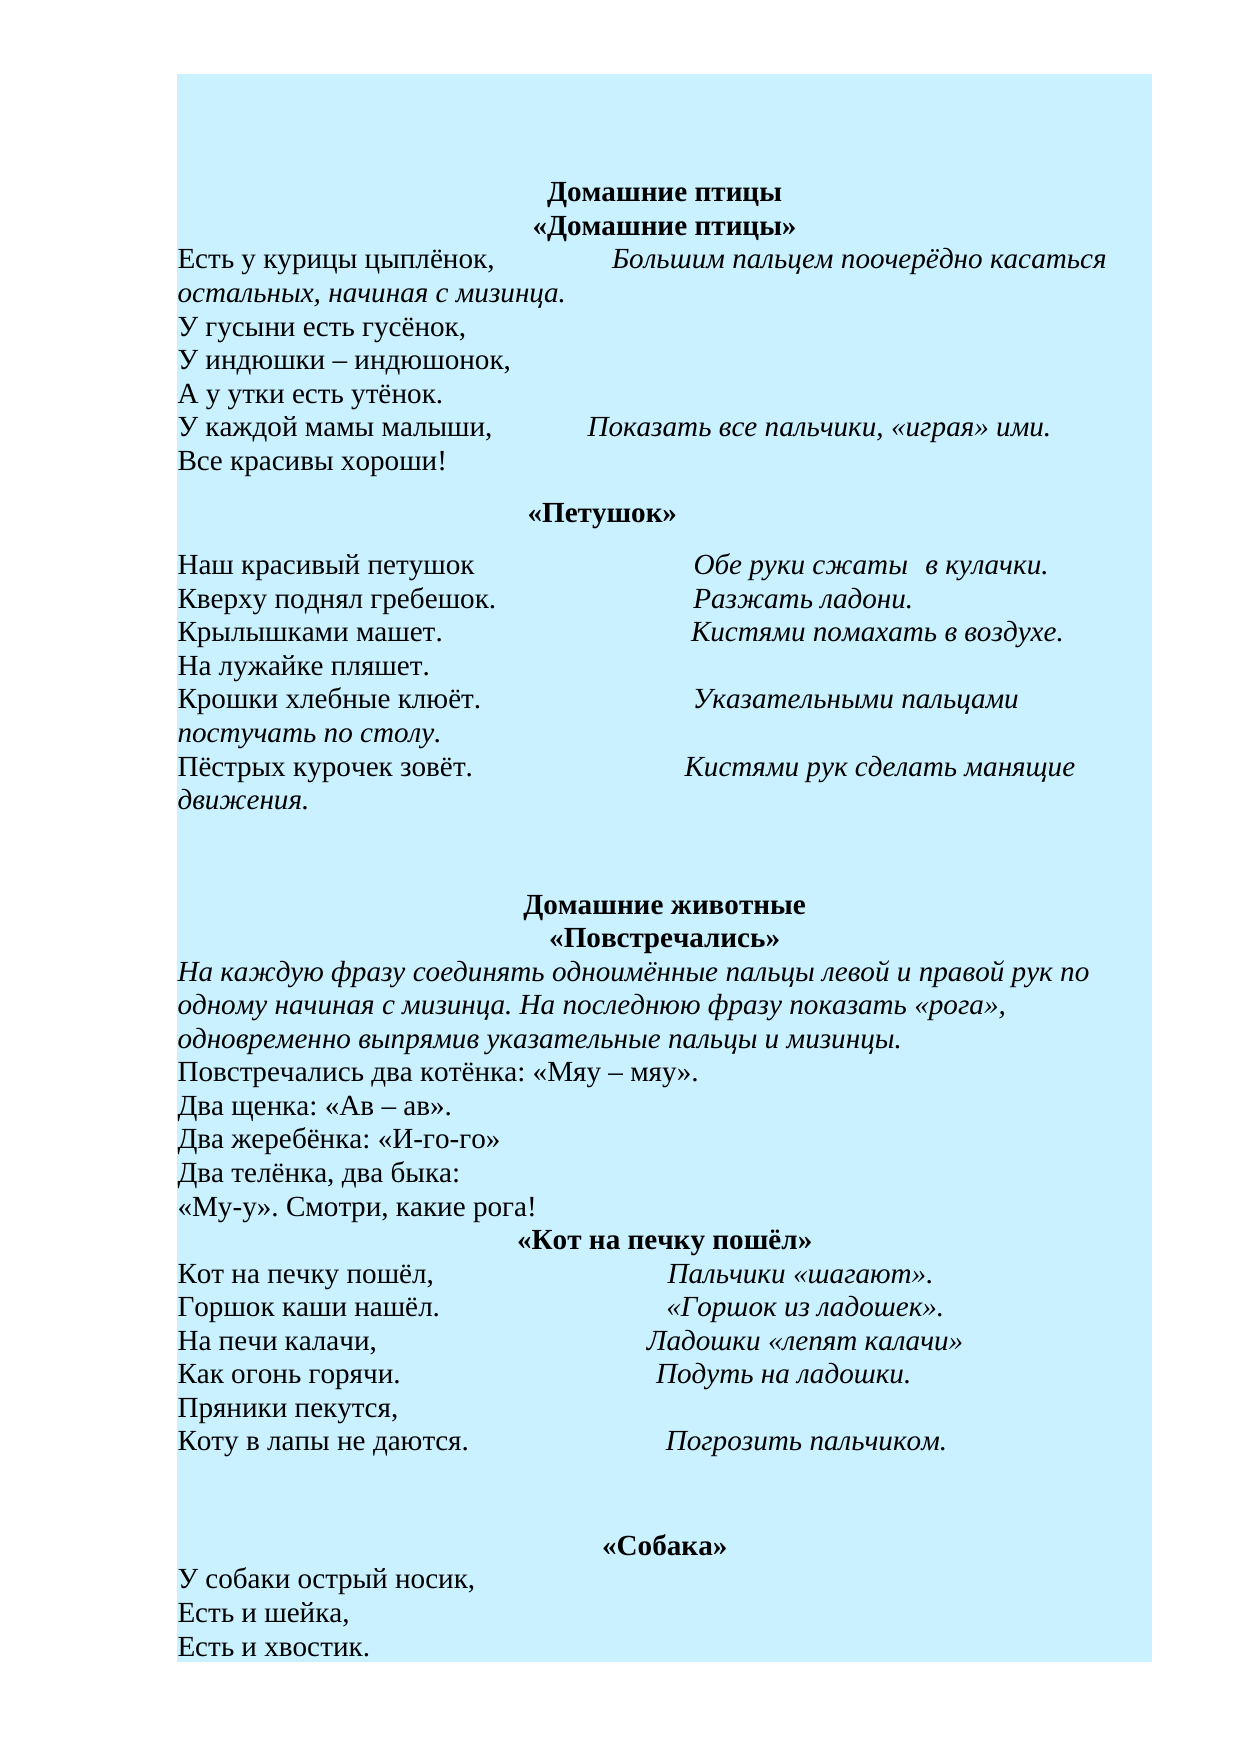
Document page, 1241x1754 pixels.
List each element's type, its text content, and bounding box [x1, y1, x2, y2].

text Наш красивый петушок Обе руки сжаты в кулачки. [177, 547, 1152, 581]
text Крошки хлебные клюёт. Указательными пальцами постучать по столу. [177, 682, 1152, 749]
text Коту в лапы не даются. Погрозить пальчиком. [177, 1423, 1152, 1457]
text Горшок каши нашёл. «Горшок из ладошек». [177, 1289, 1152, 1323]
text Кверху поднял гребешок. Разжать ладони. [177, 581, 1152, 614]
text Два телёнка, два быка: [177, 1155, 1152, 1189]
text Повстречались два котёнка: «Мяу – мяу». [177, 1054, 1152, 1088]
text Пёстрых курочек зовёт. Кистями рук сделать манящие движения. [177, 749, 1152, 816]
text «Собака» [177, 1528, 1152, 1562]
text «Домашние птицы» [177, 208, 1152, 242]
text Как огонь горячи. Подуть на ладошки. [177, 1356, 1152, 1390]
text У индюшки – индюшонок, [177, 342, 1152, 376]
text На каждую фразу соединять одноимённые пальцы левой и правой рук по одному начиная с мизинца. На последнюю фразу показать «рога», одновременно выпрямив указательные пальцы и мизинцы. [177, 954, 1152, 1054]
text На печи калачи, Ладошки «лепят калачи» [177, 1323, 1152, 1356]
text На лужайке пляшет. [177, 648, 1152, 682]
text У гусыни есть гусёнок, [177, 309, 1152, 342]
text Крылышками машет. Кистями помахать в воздухе. [177, 614, 1152, 648]
text Пряники пекутся, [177, 1390, 1152, 1423]
text Все красивы хороши! [177, 443, 1152, 476]
text Два щенка: «Ав – ав». [177, 1088, 1152, 1122]
text У собаки острый носик, [177, 1562, 1152, 1595]
text «Кот на печку пошёл» [177, 1222, 1152, 1256]
text Домашние животные [177, 887, 1152, 920]
text Кот на печку пошёл, Пальчики «шагают». [177, 1256, 1152, 1289]
text У каждой мамы малыши, Показать все пальчики, «играя» ими. [177, 409, 1152, 443]
text Есть у курицы цыплёнок, Большим пальцем поочерёдно касаться остальных, начиная с мизинца. [177, 242, 1152, 309]
text Есть и хвостик. [177, 1629, 1152, 1662]
text Два жеребёнка: «И-го-го» [177, 1122, 1152, 1155]
text «Му-у». Смотри, какие рога! [177, 1189, 1152, 1222]
text «Повстречались» [177, 920, 1152, 954]
text Домашние птицы [177, 174, 1152, 208]
text А у утки есть утёнок. [177, 376, 1152, 409]
text Есть и шейка, [177, 1595, 1152, 1629]
text «Петушок» [177, 495, 1152, 529]
